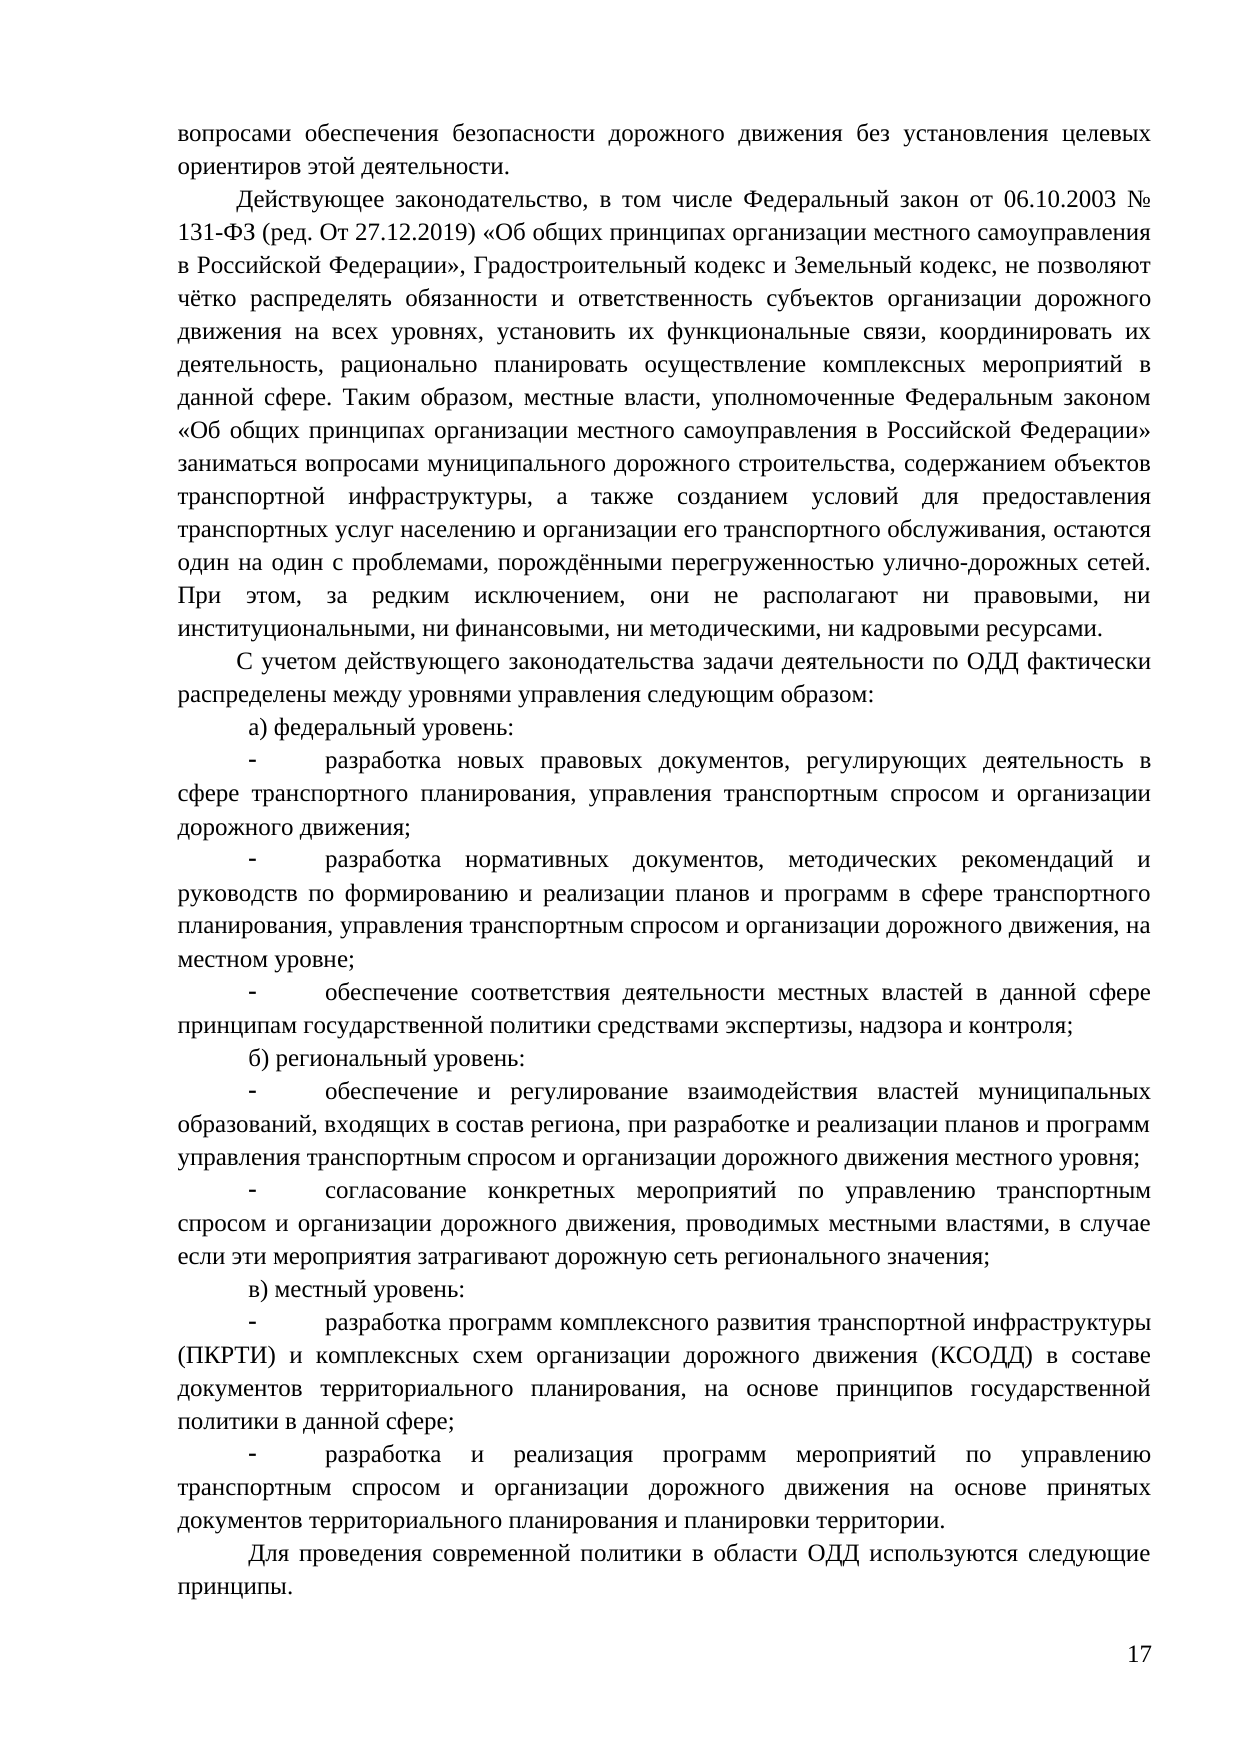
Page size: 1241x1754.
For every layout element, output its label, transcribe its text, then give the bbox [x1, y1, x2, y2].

list обеспечение и регулирование взаимодействия властей муниципальных образований, входящих в состав региона, при разработке и реализации планов и программ управления транспортным спросом и организации дорожного движения местного уровня; [177, 1076, 1152, 1171]
text Действующее законодательство, в том числе Федеральный закон от 06.10.2003 № 131-ФЗ (ред. От 27.12.2019) «Об общих принципах организации местного самоуправления в Российской Федерации», Градостроительный кодекс и Земельный кодекс, не позволяют чётко распределять обязанности и ответственность субъектов организации дорожного движения на всех уровнях, установить их функциональные связи, координировать их деятельность, рационально планировать осуществление комплексных мероприятий в данной сфере. Таким образом, местные власти, уполномоченные Федеральным законом «Об общих принципах организации местного самоуправления в Российской Федерации» заниматься вопросами муниципального дорожного строительства, содержанием объектов транспортной инфраструктуры, а также созданием условий для предоставления транспортных услуг населению и организации его транспортного обслуживания, остаются один на один с проблемами, порождёнными перегруженностью улично-дорожных сетей. При этом, за редким исключением, они не располагают ни правовыми, ни институциональными, ни финансовыми, ни методическими, ни кадровыми ресурсами. [177, 184, 1152, 642]
text а) федеральный уровень: [177, 712, 1152, 741]
text С учетом действующего законодательства задачи деятельности по ОДД фактически распределены между уровнями управления следующим образом: [177, 646, 1152, 708]
list разработка новых правовых документов, регулирующих деятельность в сфере транспортного планирования, управления транспортным спросом и организации дорожного движения; [177, 746, 1152, 840]
list разработка программ комплексного развития транспортной инфраструктуры (ПКРТИ) и комплексных схем организации дорожного движения (КСОДД) в составе документов территориального планирования, на основе принципов государственной политики в данной сфере; [177, 1307, 1152, 1435]
list разработка нормативных документов, методических рекомендаций и руководств по формированию и реализации планов и программ в сфере транспортного планирования, управления транспортным спросом и организации дорожного движения, на местном уровне; [177, 844, 1152, 972]
text в) местный уровень: [177, 1274, 1152, 1303]
list обеспечение соответствия деятельности местных властей в данной сфере принципам государственной политики средствами экспертизы, надзора и контроля; [177, 977, 1152, 1038]
text Для проведения современной политики в области ОДД используются следующие принципы. [177, 1538, 1152, 1600]
list разработка и реализация программ мероприятий по управлению транспортным спросом и организации дорожного движения на основе принятых документов территориального планирования и планировки территории. [177, 1439, 1152, 1534]
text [177, 118, 1152, 180]
text б) региональный уровень: [177, 1043, 1152, 1071]
list согласование конкретных мероприятий по управлению транспортным спросом и организации дорожного движения, проводимых местными властями, в случае если эти мероприятия затрагивают дорожную сеть регионального значения; [177, 1175, 1152, 1269]
